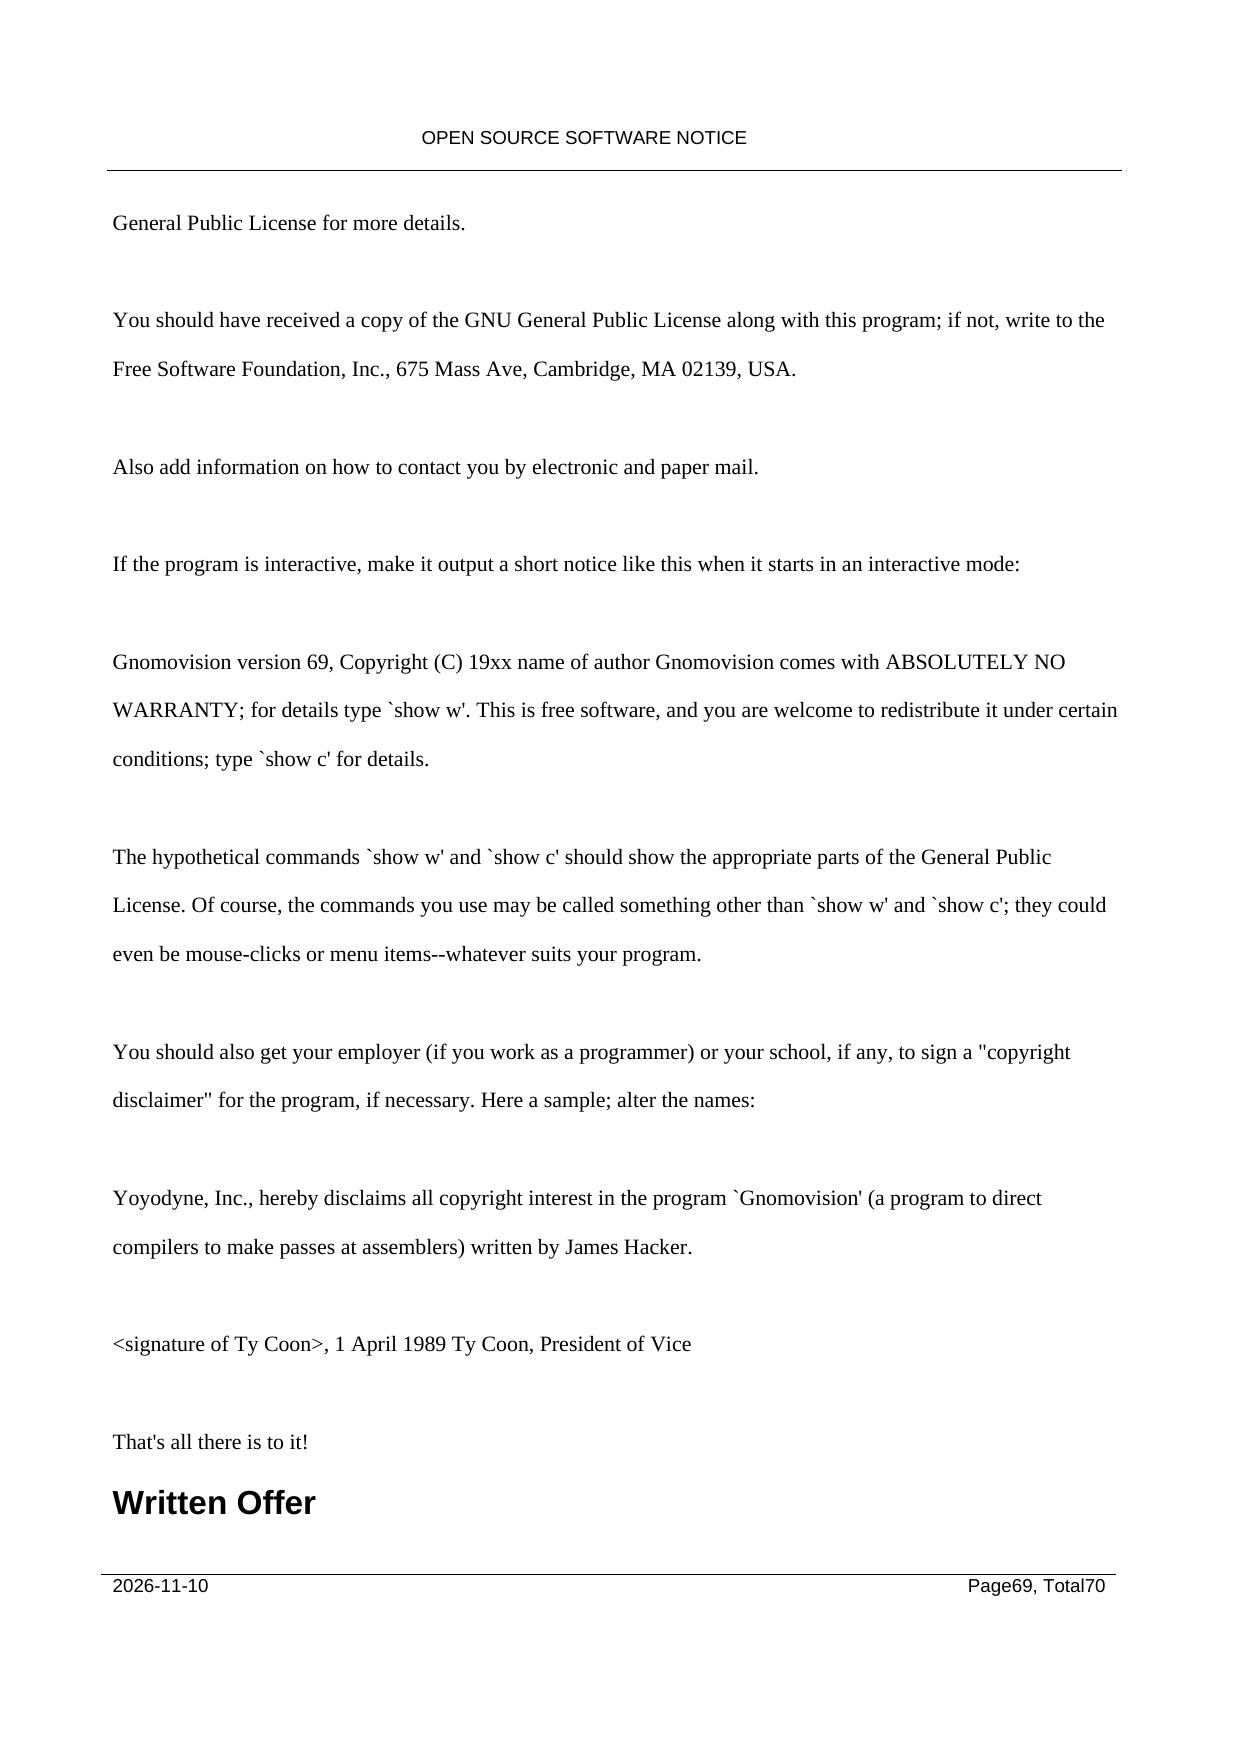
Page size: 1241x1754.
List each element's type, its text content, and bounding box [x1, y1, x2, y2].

text Written Offer [112, 1470, 1128, 1535]
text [112, 206, 1128, 1458]
